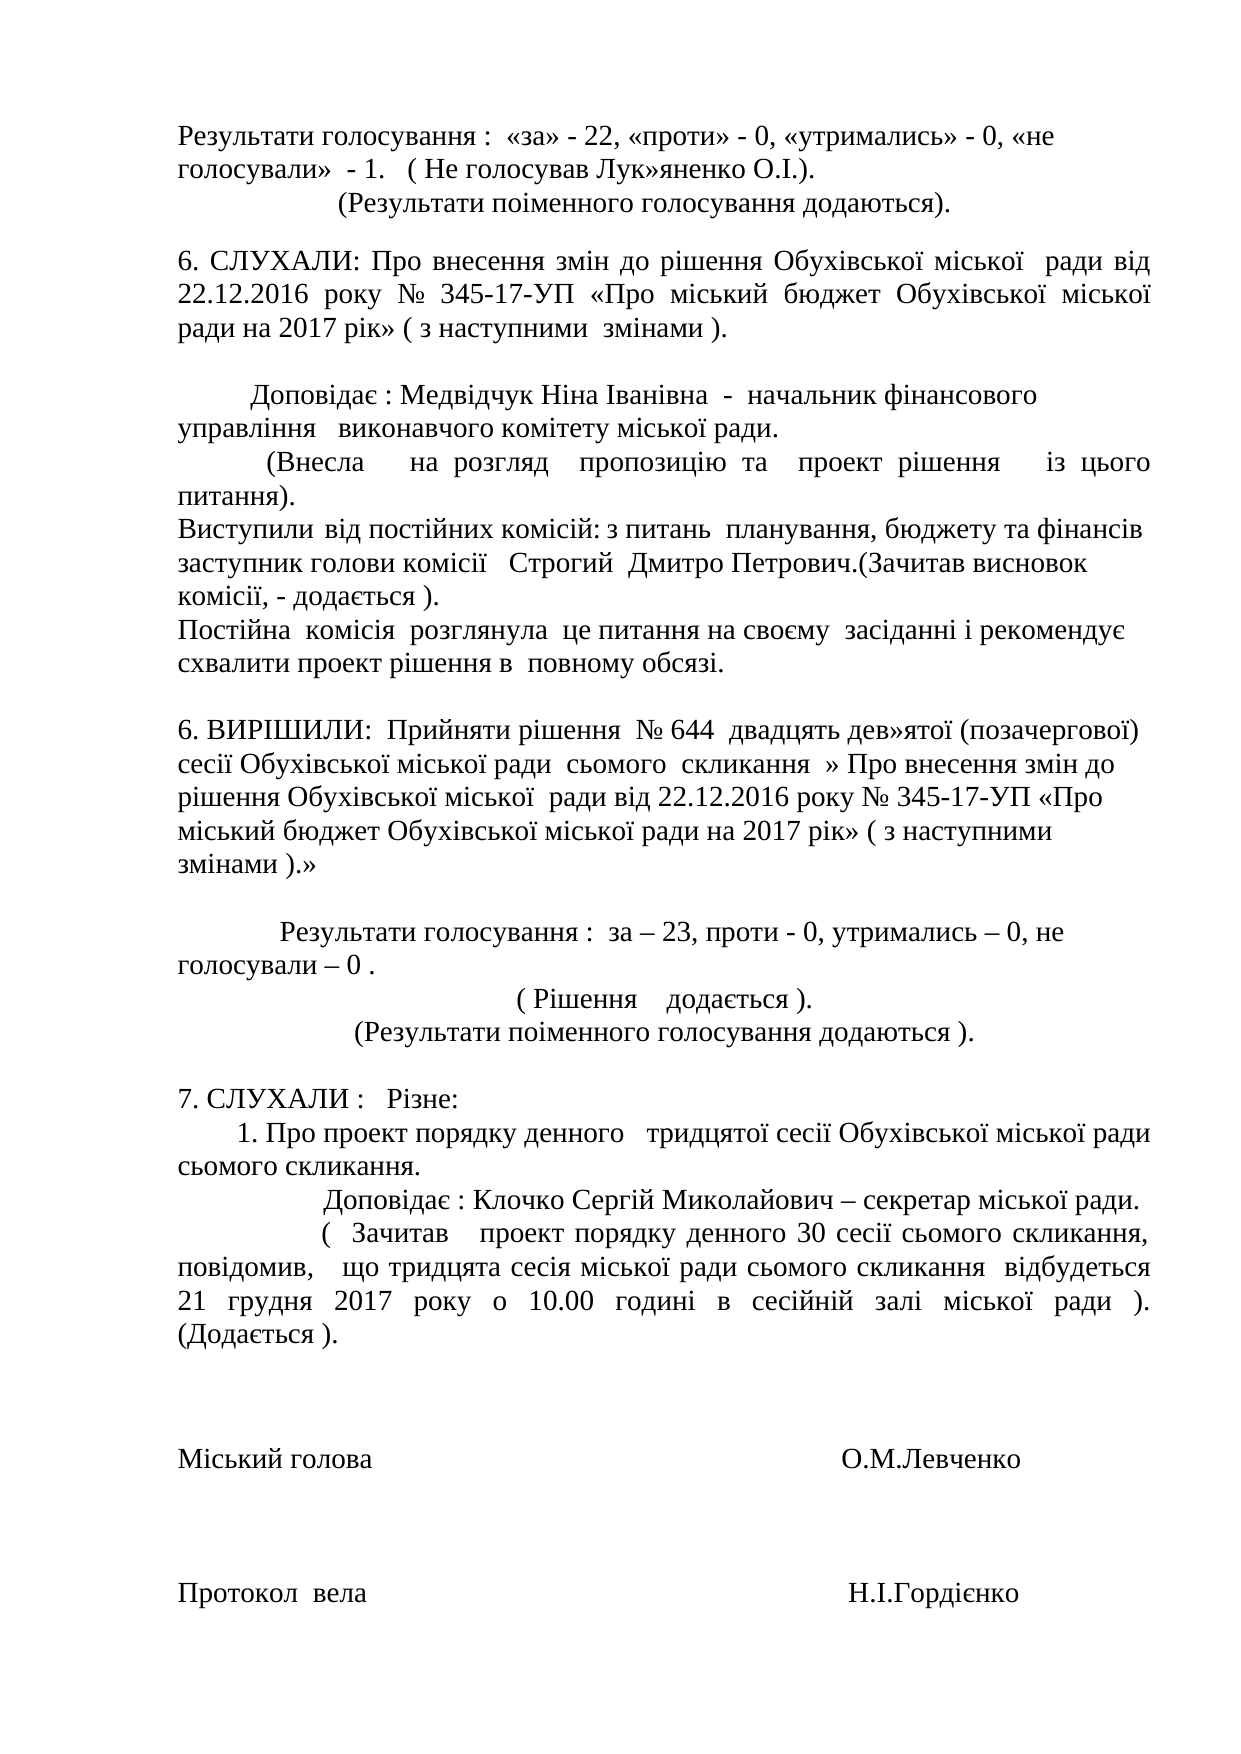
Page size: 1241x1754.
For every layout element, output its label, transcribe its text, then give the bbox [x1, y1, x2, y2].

text Протокол вела Н.І.Гордієнко [177, 1575, 1152, 1608]
subtitle Результати голосування : за – 23, проти - 0, утримались – 0, не голосували – 0 . [177, 914, 1152, 981]
text Доповідає : Медвідчук Ніна Іванівна - начальник фінансового управління виконавчого комітету міської ради. [177, 377, 1152, 444]
list 6. СЛУХАЛИ: Про внесення змін до рішення Обухівської міської ради від 22.12.2016 року № 345-17-УП «Про міський бюджет Обухівської міської ради на 2017 рік» ( з наступними змінами ). [177, 243, 1152, 343]
text ( Зачитав проект порядку денного 30 сесії сьомого скликання, повідомив, що тридцята сесія міської ради сьомого скликання відбудеться 21 грудня 2017 року о 10.00 годині в сесійній залі міської ради ). (Додається ). [177, 1216, 1152, 1350]
subtitle 1. Про проект порядку денного тридцятої сесії Обухівської міської ради сьомого скликання. [177, 1115, 1152, 1182]
subtitle ( Рішення додається ). [177, 981, 1152, 1014]
subtitle (Результати поіменного голосування додаються ). [177, 1014, 1152, 1048]
text Міський голова О.М.Левченко [177, 1441, 1152, 1474]
subtitle Результати голосування : «за» - 22, «проти» - 0, «утримались» - 0, «не голосували» - 1. ( Не голосував Лук»яненко О.І.). [177, 118, 1152, 185]
subtitle (Внесла на розгляд пропозицію та проект рішення із цього питання). [177, 444, 1152, 511]
text 6. ВИРІШИЛИ: Прийняти рішення № 644 двадцять дев»ятої (позачергової) сесії Обухівської міської ради сьомого скликання » Про внесення змін до рішення Обухівської міської ради від 22.12.2016 року № 345-17-УП «Про міський бюджет Обухівської міської ради на 2017 рік» ( з наступними змінами ).» [177, 712, 1152, 880]
subtitle Постійна комісія розглянула це питання на своєму засіданні і рекомендує схвалити проект рішення в повному обсязі. [177, 612, 1152, 679]
subtitle (Результати поіменного голосування додаються). [177, 185, 1152, 219]
text Виступили від постійних комісій: з питань планування, бюджету та фінансів заступник голови комісії Строгий Дмитро Петрович.(Зачитав висновок комісії, - додається ). [177, 511, 1152, 612]
text Доповідає : Клочко Сергій Миколайович – секретар міської ради. [177, 1182, 1152, 1216]
subtitle 7. СЛУХАЛИ : Різне: [177, 1081, 1152, 1115]
